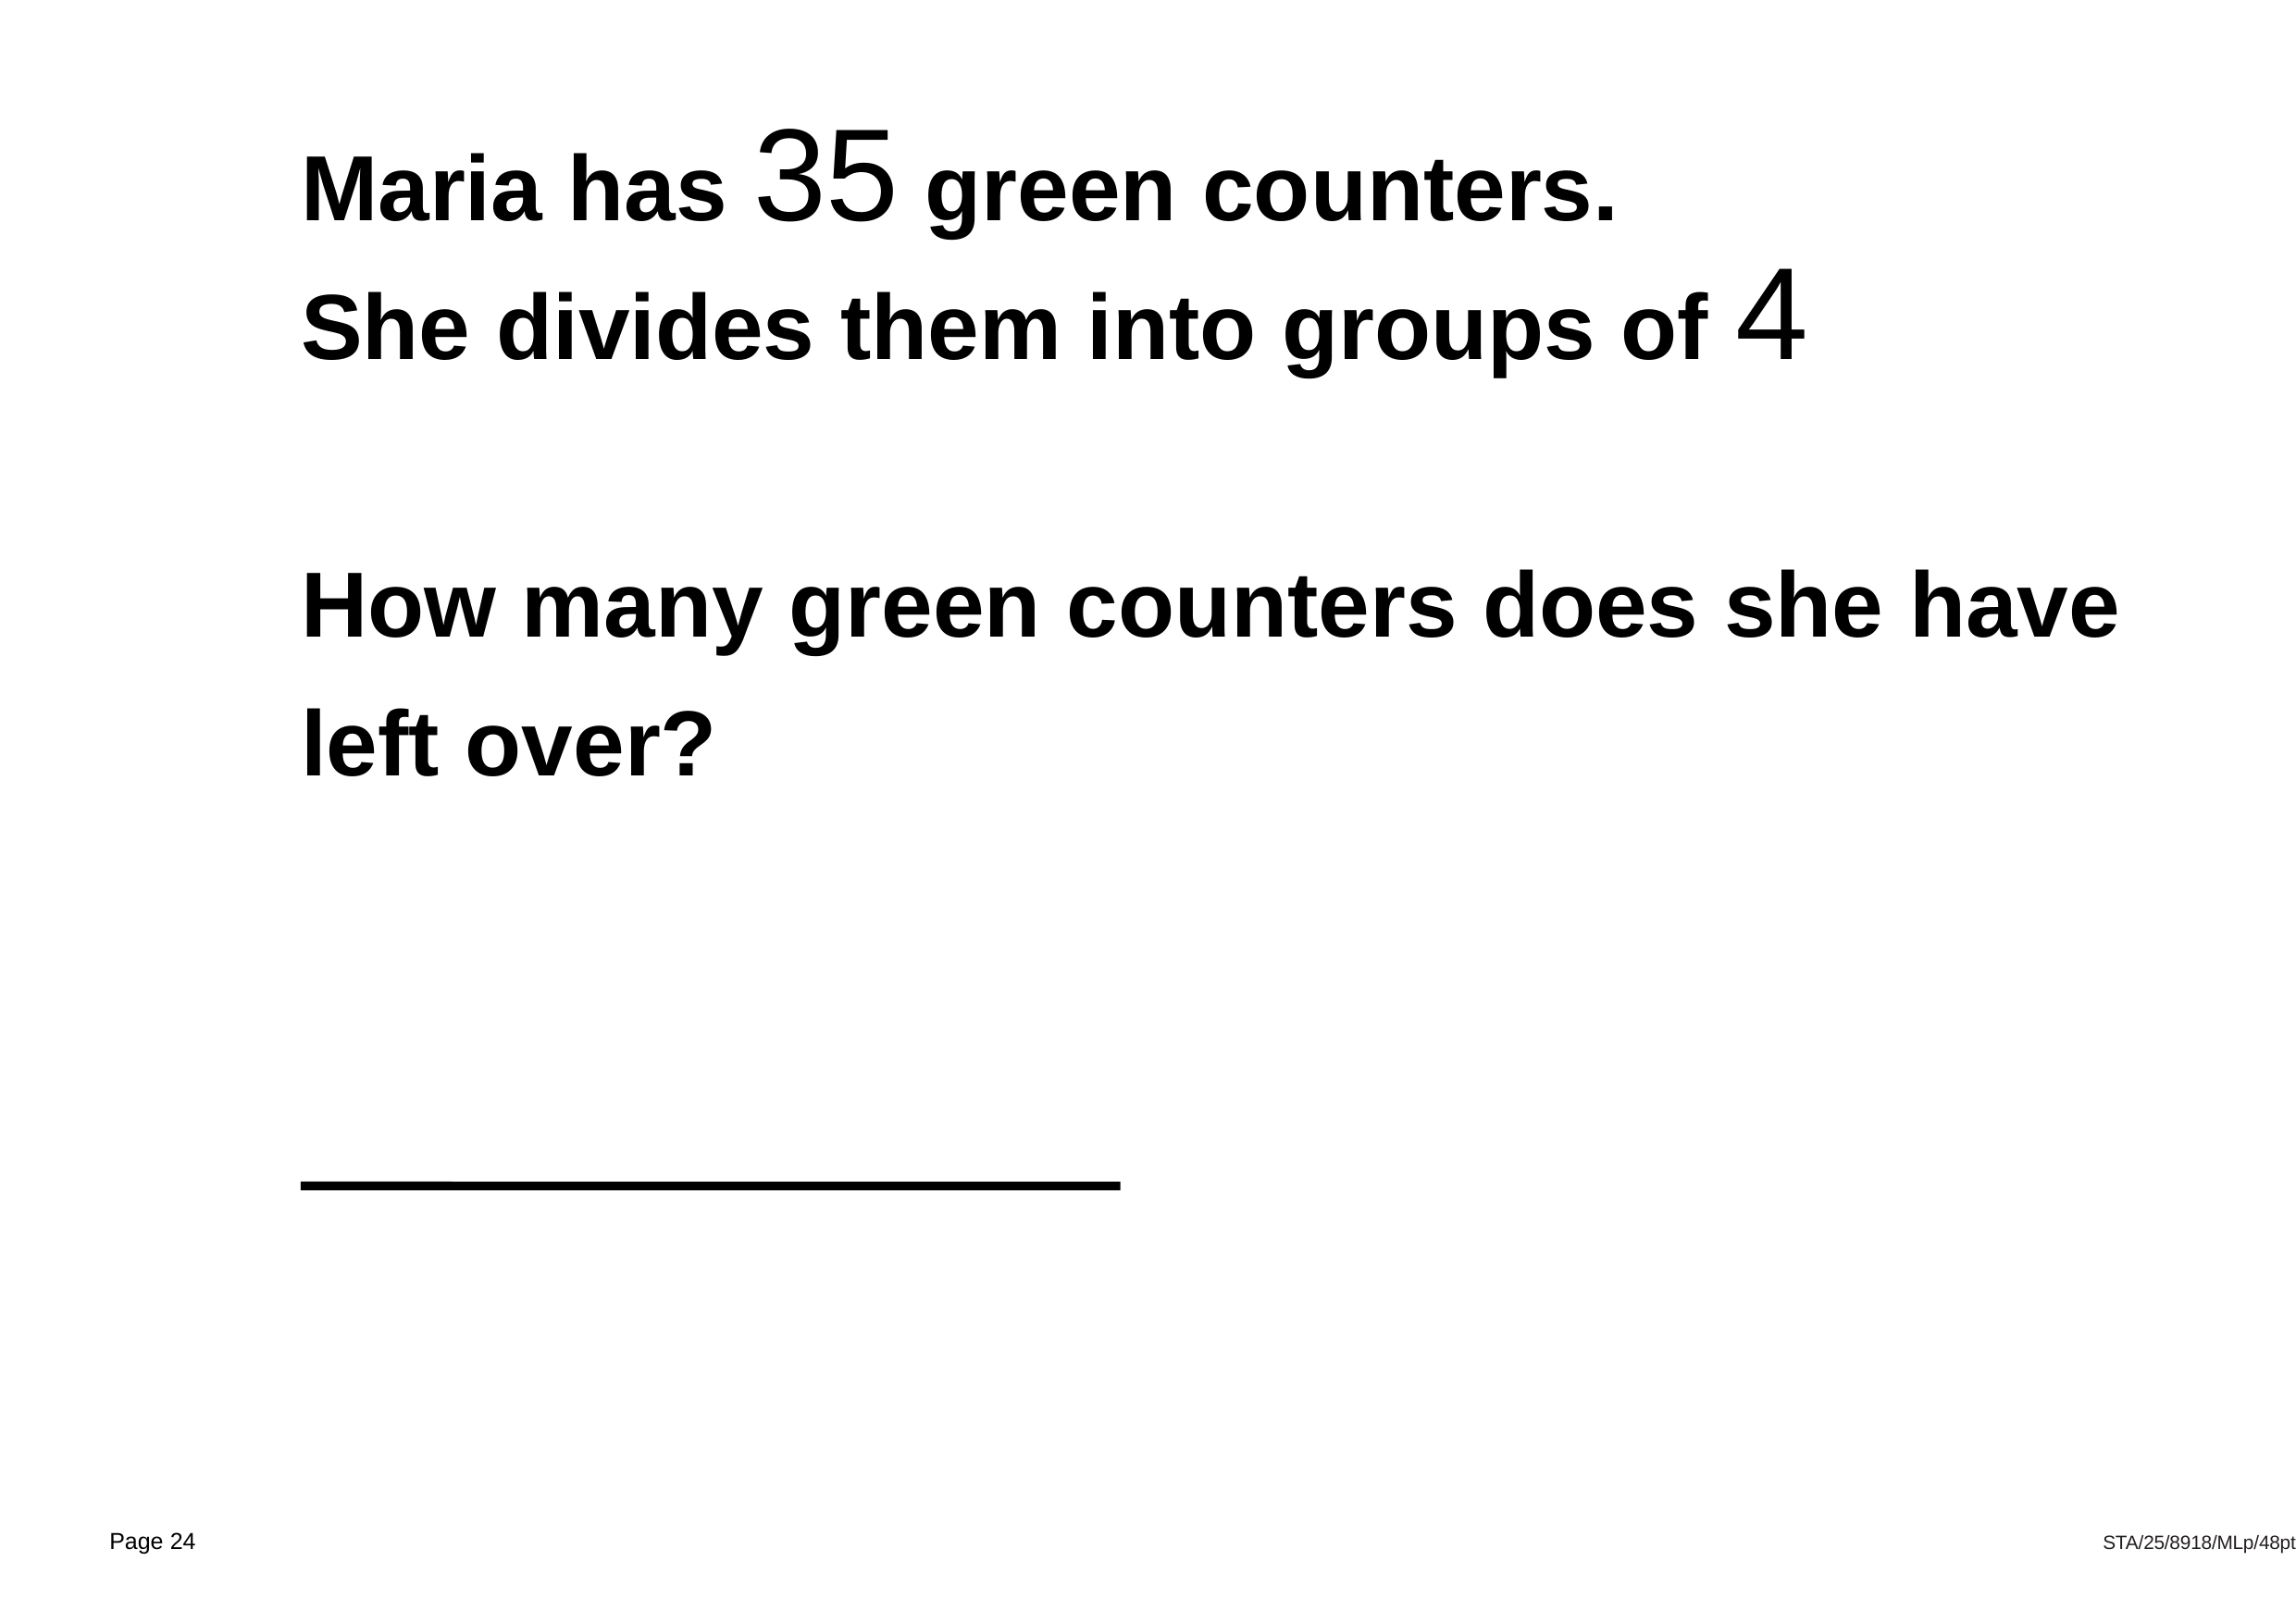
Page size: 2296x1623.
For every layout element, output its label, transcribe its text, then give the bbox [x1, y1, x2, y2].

text How many green counters does she have left over? [301, 526, 2186, 803]
text Maria has 35 green counters. [301, 109, 2186, 248]
text She divides them into groups of 4 [301, 248, 2186, 387]
